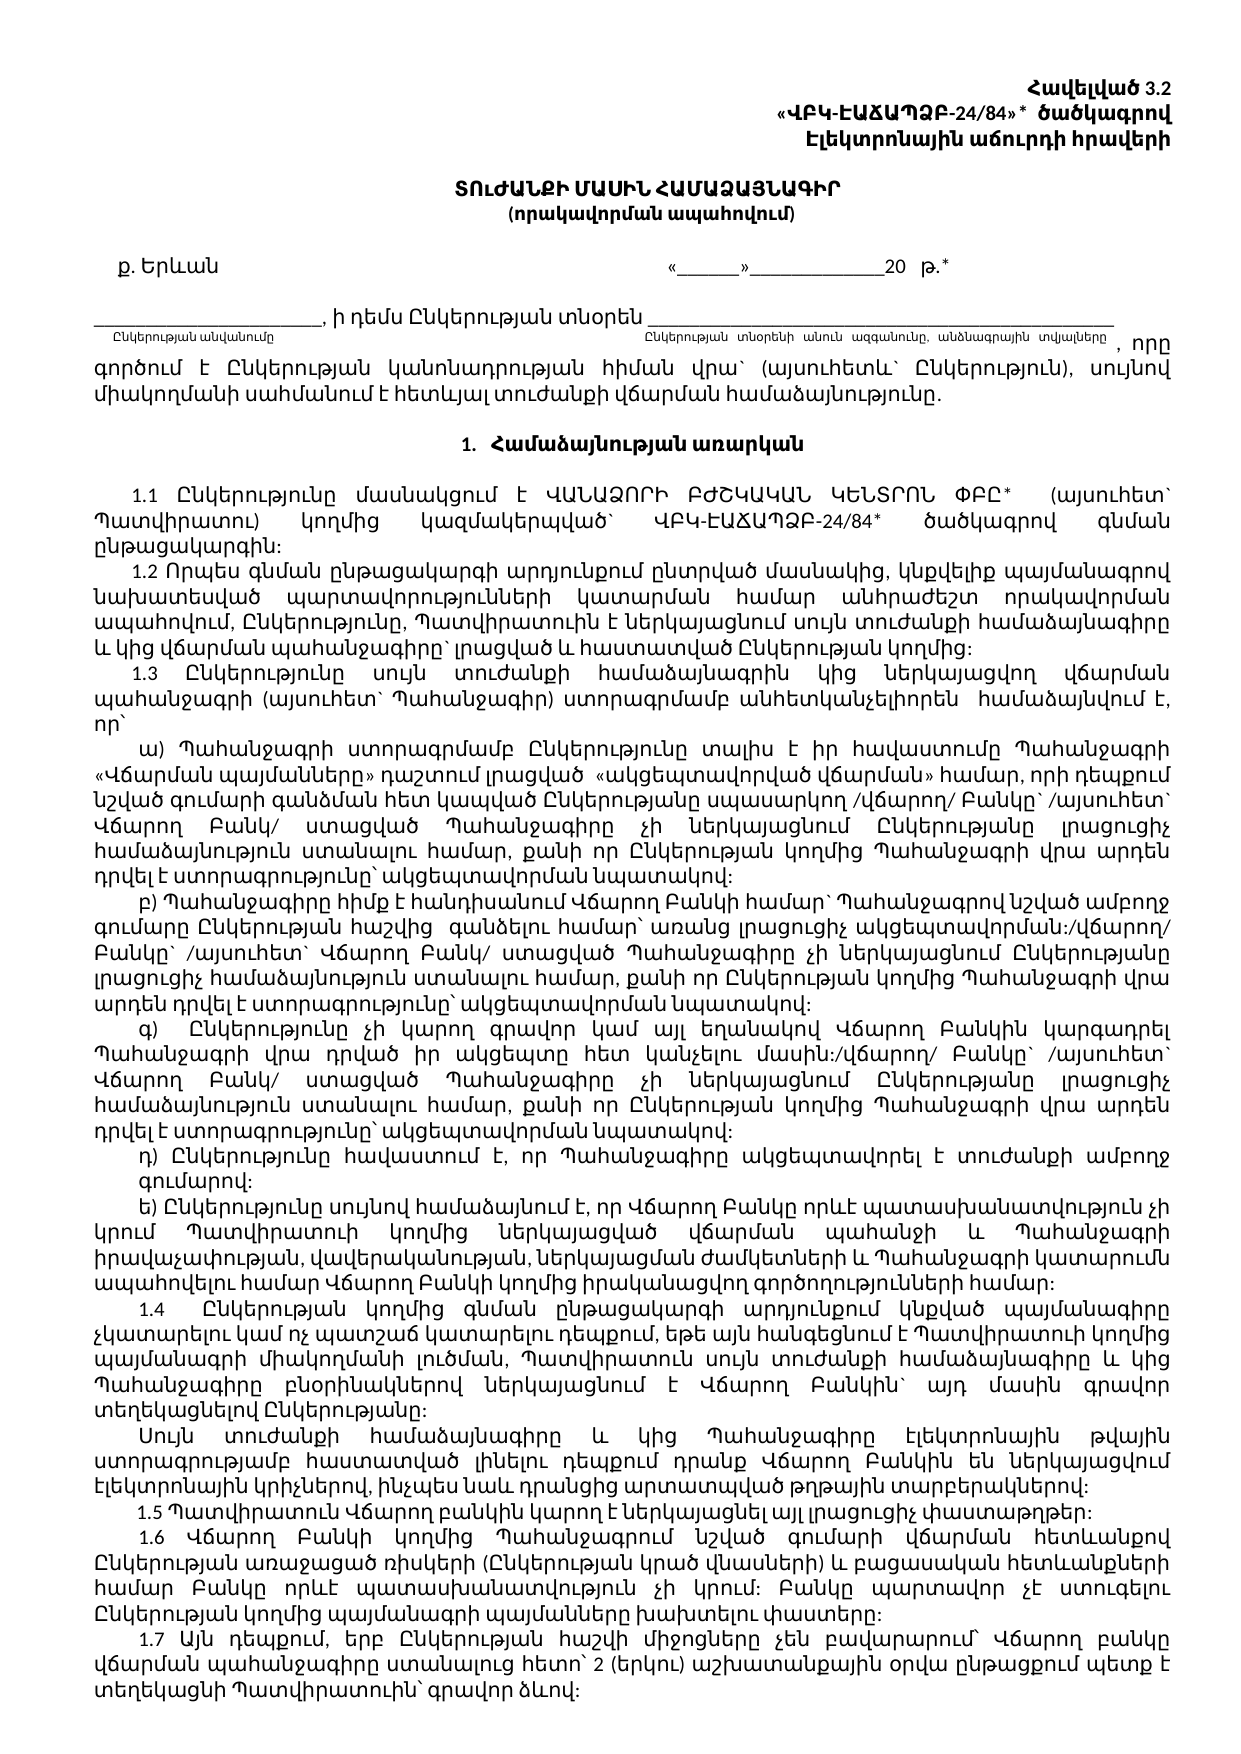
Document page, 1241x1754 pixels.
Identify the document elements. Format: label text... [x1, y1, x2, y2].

text 1.6 Վճարող Բանկի կողմից Պահանջագրում նշված գումարի վճարման հետևանքով Ընկերության առաջացած ռիսկերի (Ընկերության կրած վնասների) և բացասական հետևանքների համար Բանկը որևէ պատասխանատվություն չի կրում: Բանկը պարտավոր չէ ստուգելու Ընկերության կողմից պայմանագրի պայմանները խախտելու փաստերը: [94, 1524, 1171, 1626]
text ա) Պահանջագրի ստորագրմամբ Ընկերությունը տալիս է իր հավաստումը Պահանջագրի «Վճարման պայմանները» դաշտում լրացված «ակցեպտավորված վճարման» համար, որի դեպքում նշված գումարի գանձման հետ կապված Ընկերությանը սպասարկող /վճարող/ Բանկը` /այսուհետ` Վճարող Բանկ/ ստացված Պահանջագիրը չի ներկայացնում Ընկերությանը լրացուցիչ համաձայնություն ստանալու համար, քանի որ Ընկերության կողմից Պահանջագրի վրա արդեն դրվել է ստորագրությունը՝ ակցեպտավորման նպատակով: [94, 737, 1171, 889]
text Հավելված 3.2 [94, 75, 1171, 100]
text 1.4 Ընկերության կողմից գնման ընթացակարգի արդյունքում կնքված պայմանագիրը չկատարելու կամ ոչ պատշաճ կատարելու դեպքում, եթե այն հանգեցնում է Պատվիրատուի կողմից պայմանագրի միակողմանի լուծման, Պատվիրատուն սույն տուժանքի համաձայնագիրը և կից Պահանջագիրը բնօրինակներով ներկայացնում է Վճարող Բանկին` այդ մասին գրավոր տեղեկացնելով Ընկերությանը: [94, 1296, 1171, 1423]
text Ընկերության անվանումը Ընկերության տնօրենի անուն ազգանունը, անձնագրային տվյալները , որը գործում է Ընկերության կանոնադրության հիման վրա` (այսուհետև` Ընկերություն), սույնով միակողմանի սահմանում է հետևյալ տուժանքի վճարման համաձայնությունը. [94, 330, 1171, 406]
text ե) Ընկերությունը սույնով համաձայնում է, որ Վճարող Բանկը որևէ պատասխանատվություն չի կրում Պատվիրատուի կողմից ներկայացված վճարման պահանջի և Պահանջագրի իրավաչափության, վավերականության, ներկայացման ժամկետների և Պահանջագրի կատարումն ապահովելու համար Վճարող Բանկի կողմից իրականացվող գործողությունների համար: [94, 1194, 1171, 1296]
text «ՎԲԿ-ԷԱՃԱՊՁԲ-24/84»* ծածկագրով [94, 100, 1171, 126]
text ք. Երևան «______»_____________20 թ.* [94, 254, 1171, 279]
text 1.2 Որպես գնման ընթացակարգի արդյունքում ընտրված մասնակից, կնքվելիք պայմանագրով նախատեսված պարտավորությունների կատարման համար անհրաժեշտ որակավորման ապահովում, Ընկերությունը, Պատվիրատուին է ներկայացնում սույն տուժանքի համաձայնագիրը և կից վճարման պահանջագիրը` լրացված և հաստատված Ընկերության կողմից: [94, 559, 1171, 660]
text բ) Պահանջագիրը հիմք է հանդիսանում Վճարող Բանկի համար` Պահանջագրով նշված ամբողջ գումարը Ընկերության հաշվից գանձելու համար՝ առանց լրացուցիչ ակցեպտավորման:/վճարող/ Բանկը` /այսուհետ` Վճարող Բանկ/ ստացված Պահանջագիրը չի ներկայացնում Ընկերությանը լրացուցիչ համաձայնություն ստանալու համար, քանի որ Ընկերության կողմից Պահանջագրի վրա արդեն դրվել է ստորագրությունը՝ ակցեպտավորման նպատակով: [94, 889, 1171, 1016]
text ______________________, ի դեմս Ընկերության տնօրեն _____________________________________________ [94, 304, 1171, 330]
text Սույն տուժանքի համաձայնագիրը և կից Պահանջագիրը էլեկտրոնային թվային ստորագրությամբ հաստատված լինելու դեպքում դրանք Վճարող Բանկին են ներկայացվում էլեկտրոնային կրիչներով, ինչպես նաև դրանցից արտատպված թղթային տարբերակներով: [94, 1423, 1171, 1499]
text 1.1 Ընկերությունը մասնակցում է ՎԱՆԱՁՈՐԻ ԲԺՇԿԱԿԱՆ ԿԵՆՏՐՈՆ ՓԲԸ* (այսուհետ` Պատվիրատու) կողմից կազմակերպված` ՎԲԿ-ԷԱՃԱՊՁԲ-24/84* ծածկագրով գնման ընթացակարգին: [94, 482, 1171, 559]
text 1. Համաձայնության առարկան [94, 432, 1171, 457]
text 1.3 Ընկերությունը սույն տուժանքի համաձայնագրին կից ներկայացվող վճարման պահանջագրի (այսուհետ` Պահանջագիր) ստորագրմամբ անհետկանչելիորեն համաձայնվում է, որ՝ [94, 660, 1171, 737]
text գ) Ընկերությունը չի կարող գրավոր կամ այլ եղանակով Վճարող Բանկին կարգադրել Պահանջագրի վրա դրված իր ակցեպտը հետ կանչելու մասին:/վճարող/ Բանկը` /այսուհետ` Վճարող Բանկ/ ստացված Պահանջագիրը չի ներկայացնում Ընկերությանը լրացուցիչ համաձայնություն ստանալու համար, քանի որ Ընկերության կողմից Պահանջագրի վրա արդեն դրվել է ստորագրությունը՝ ակցեպտավորման նպատակով: [94, 1016, 1171, 1143]
text ՏՈւԺԱՆՔԻ ՄԱՍԻՆ ՀԱՄԱՁԱՅՆԱԳԻՐ [94, 177, 1171, 202]
text Էլեկտրոնային աճուրդի հրավերի [94, 126, 1171, 151]
text 1.7 Այն դեպքում, երբ Ընկերության հաշվի միջոցները չեն բավարարում՝ Վճարող բանկը վճարման պահանջագիրը ստանալուց հետո՝ 2 (երկու) աշխատանքային օրվա ընթացքում պետք է տեղեկացնի Պատվիրատուին՝ գրավոր ձևով: [94, 1626, 1171, 1702]
text (որակավորման ապահովում) [94, 202, 1171, 225]
text 1.5 Պատվիրատուն Վճարող բանկին կարող է ներկայացնել այլ լրացուցիչ փաստաթղթեր: [94, 1499, 1171, 1524]
text դ) Ընկերությունը հավաստում է, որ Պահանջագիրը ակցեպտավորել է տուժանքի ամբողջ գումարով: [138, 1143, 1171, 1194]
